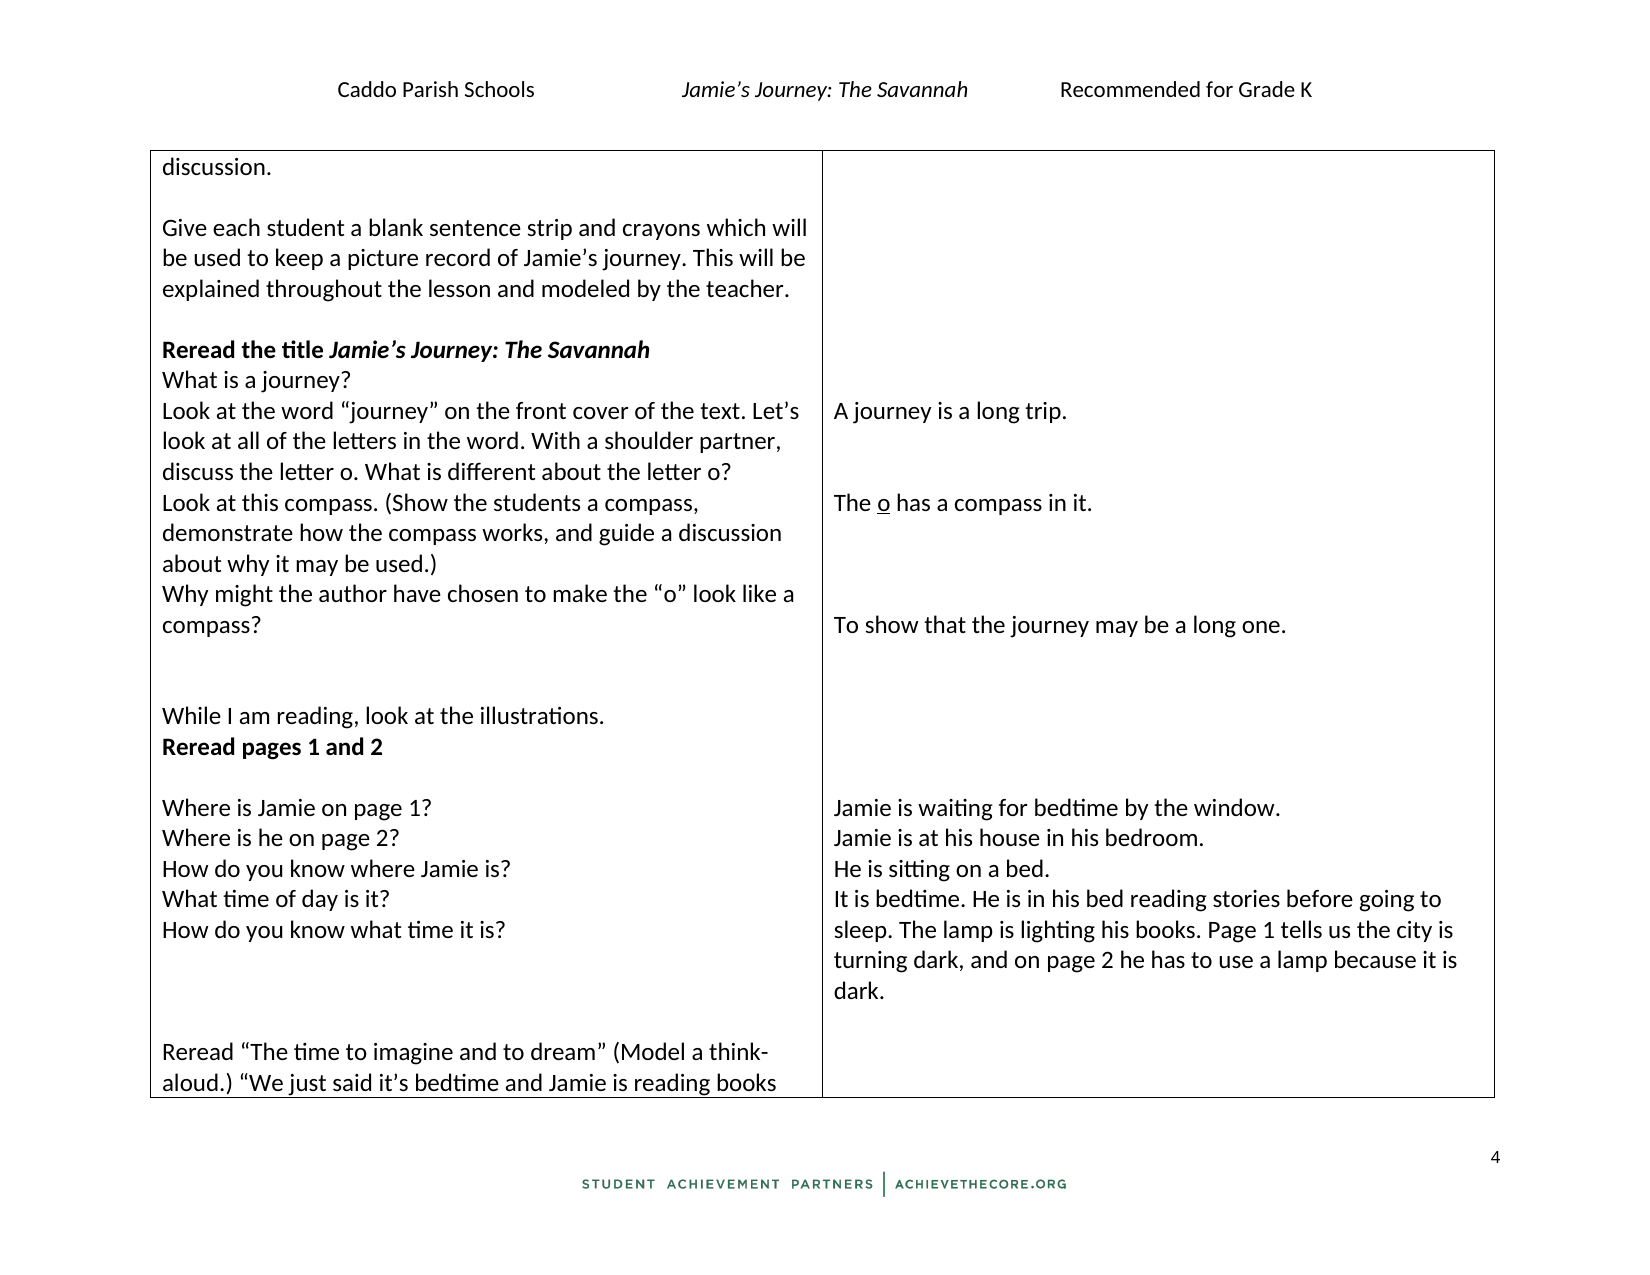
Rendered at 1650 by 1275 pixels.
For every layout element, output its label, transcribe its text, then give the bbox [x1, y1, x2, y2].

picture [571, 1168, 1079, 1200]
